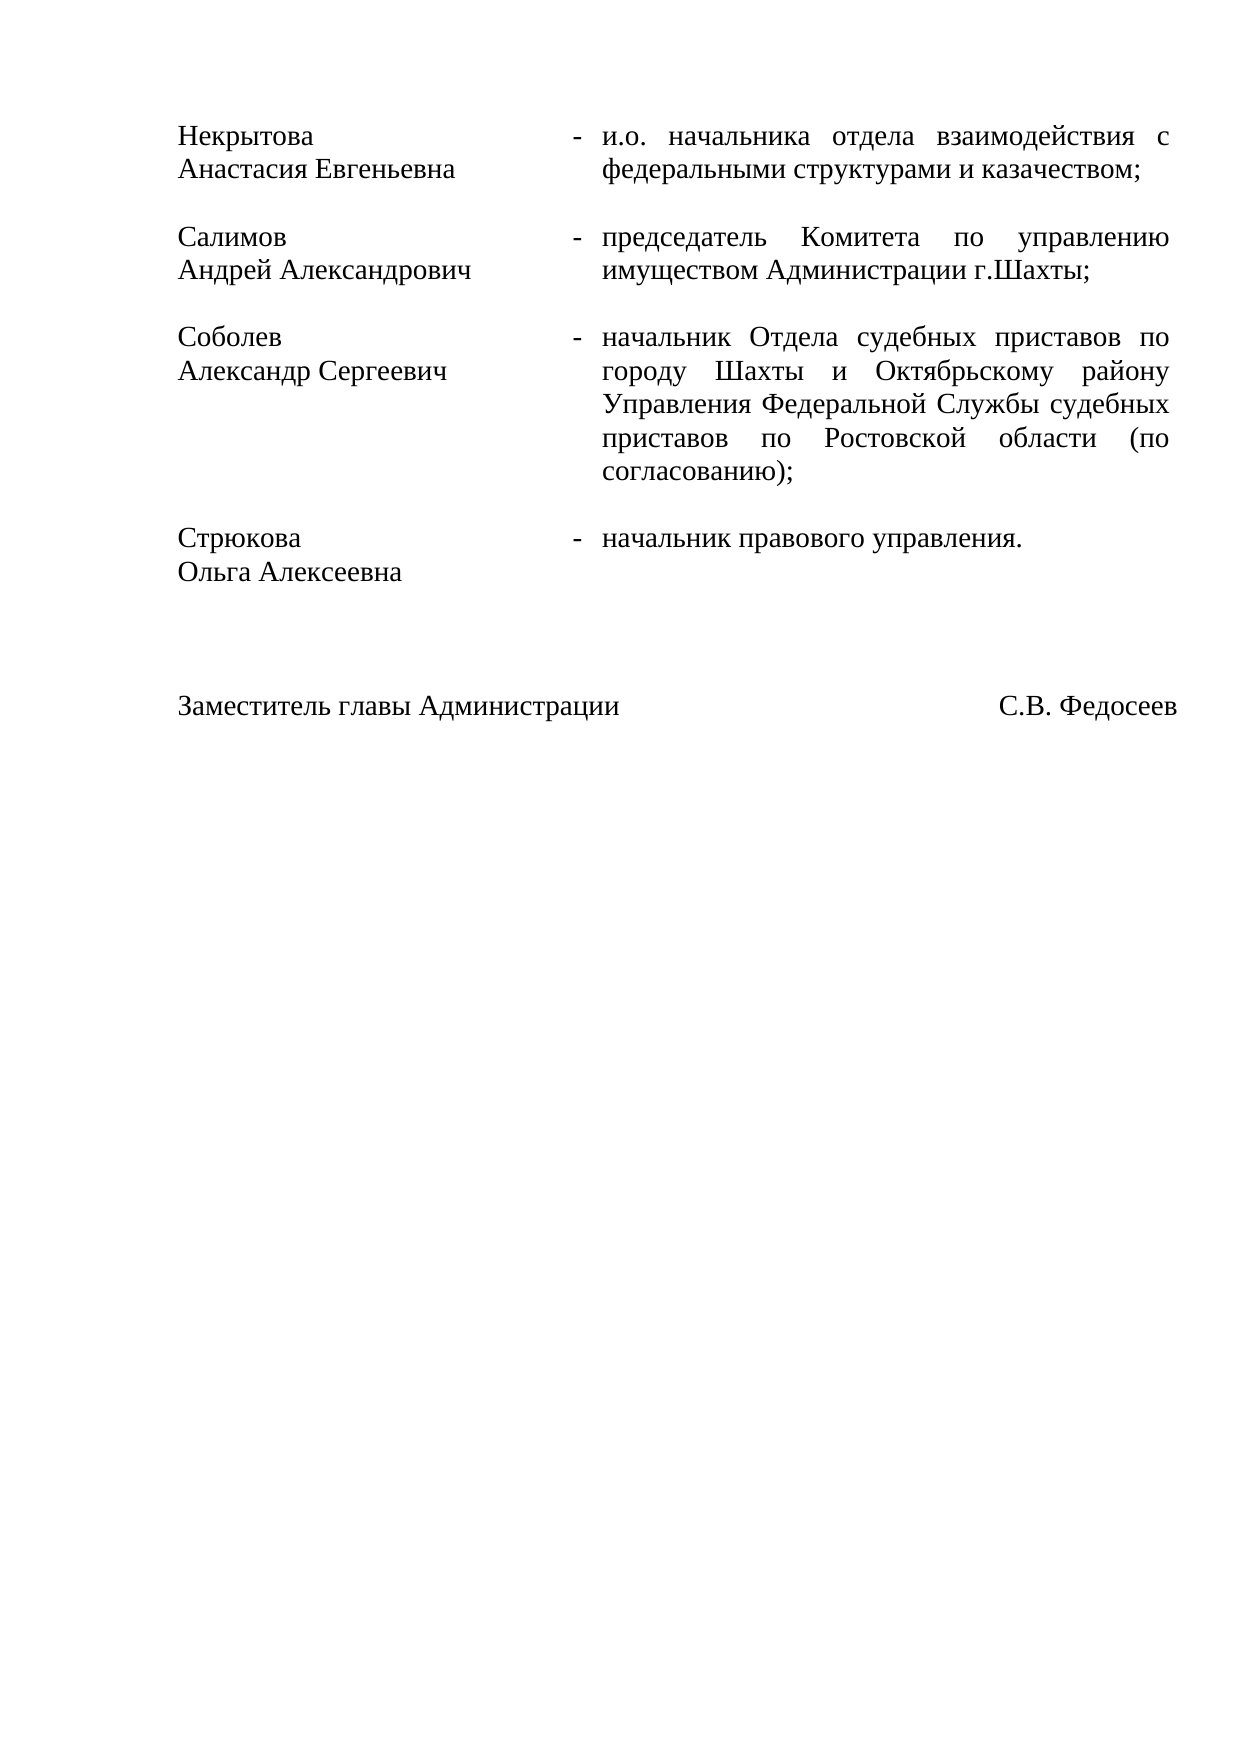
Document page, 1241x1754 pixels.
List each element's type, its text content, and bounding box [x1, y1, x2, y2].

table_cell - [561, 319, 591, 521]
table_cell - [561, 521, 591, 621]
table_cell начальник Отдела судебных приставов по городу Шахты и Октябрьскому району Управления Федеральной Службы судебных приставов по Ростовской области (по согласованию); [591, 319, 1181, 521]
table_cell - [561, 118, 591, 219]
table_cell Стрюкова Ольга Алексеевна [166, 521, 561, 621]
table_cell - [561, 219, 591, 319]
table_cell Салимов Андрей Александрович [166, 219, 561, 319]
table_cell Некрытова Анастасия Евгеньевна [166, 118, 561, 219]
table_cell председатель Комитета по управлению имуществом Администрации г.Шахты; [591, 219, 1181, 319]
table_cell начальник правового управления. [591, 521, 1181, 621]
text Заместитель главы Администрации С.В. Федосеев [177, 688, 1181, 722]
table_cell и.о. начальника отдела взаимодействия с федеральными структурами и казачеством; [591, 118, 1181, 219]
table_cell Соболев Александр Сергеевич [166, 319, 561, 521]
